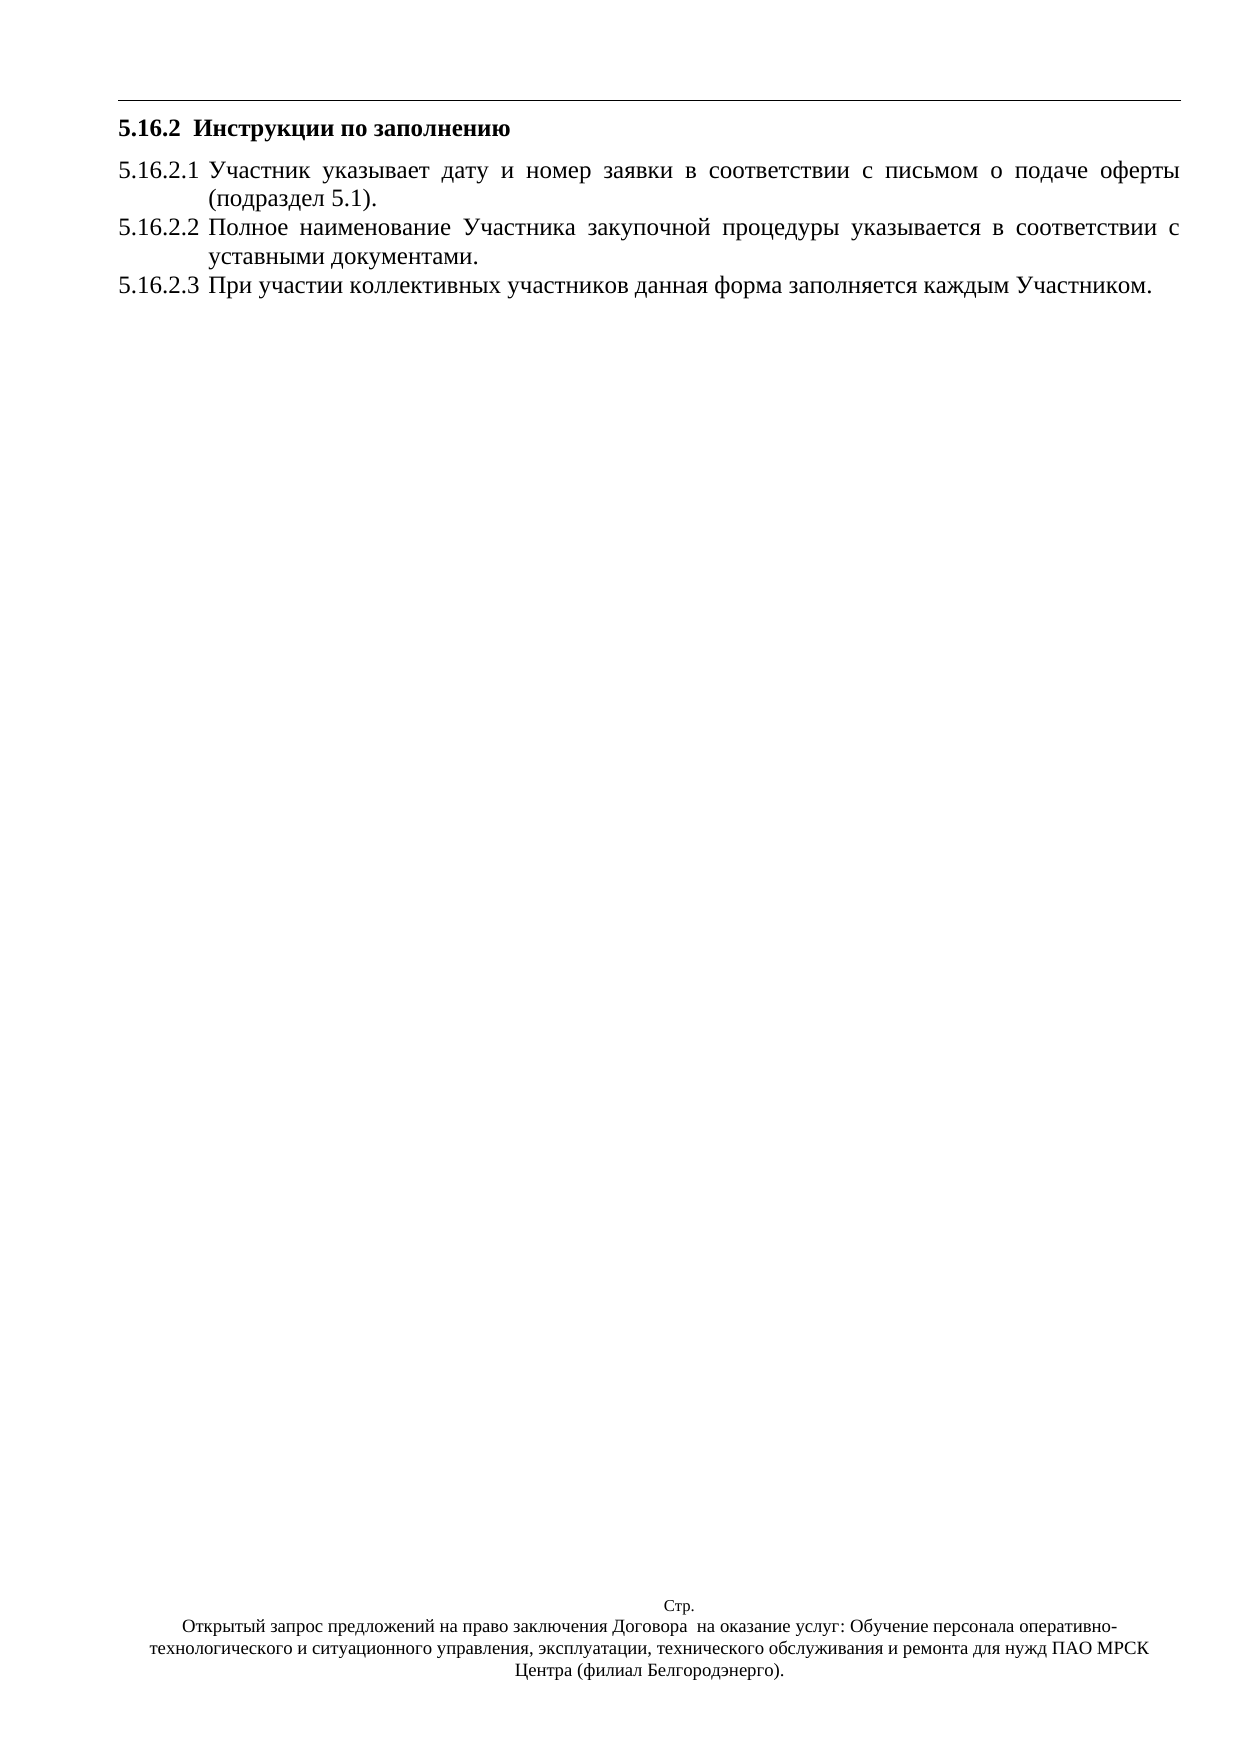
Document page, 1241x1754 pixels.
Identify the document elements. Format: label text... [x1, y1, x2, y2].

list Участник указывает дату и номер заявки в соответствии с письмом о подаче оферты (подраздел 5.1). [118, 155, 1181, 212]
subtitle Инструкции по заполнению [118, 113, 1181, 142]
list При участии коллективных участников данная форма заполняется каждым Участником. [118, 270, 1181, 298]
list Полное наименование Участника закупочной процедуры указывается в соответствии с уставными документами. [118, 212, 1181, 270]
